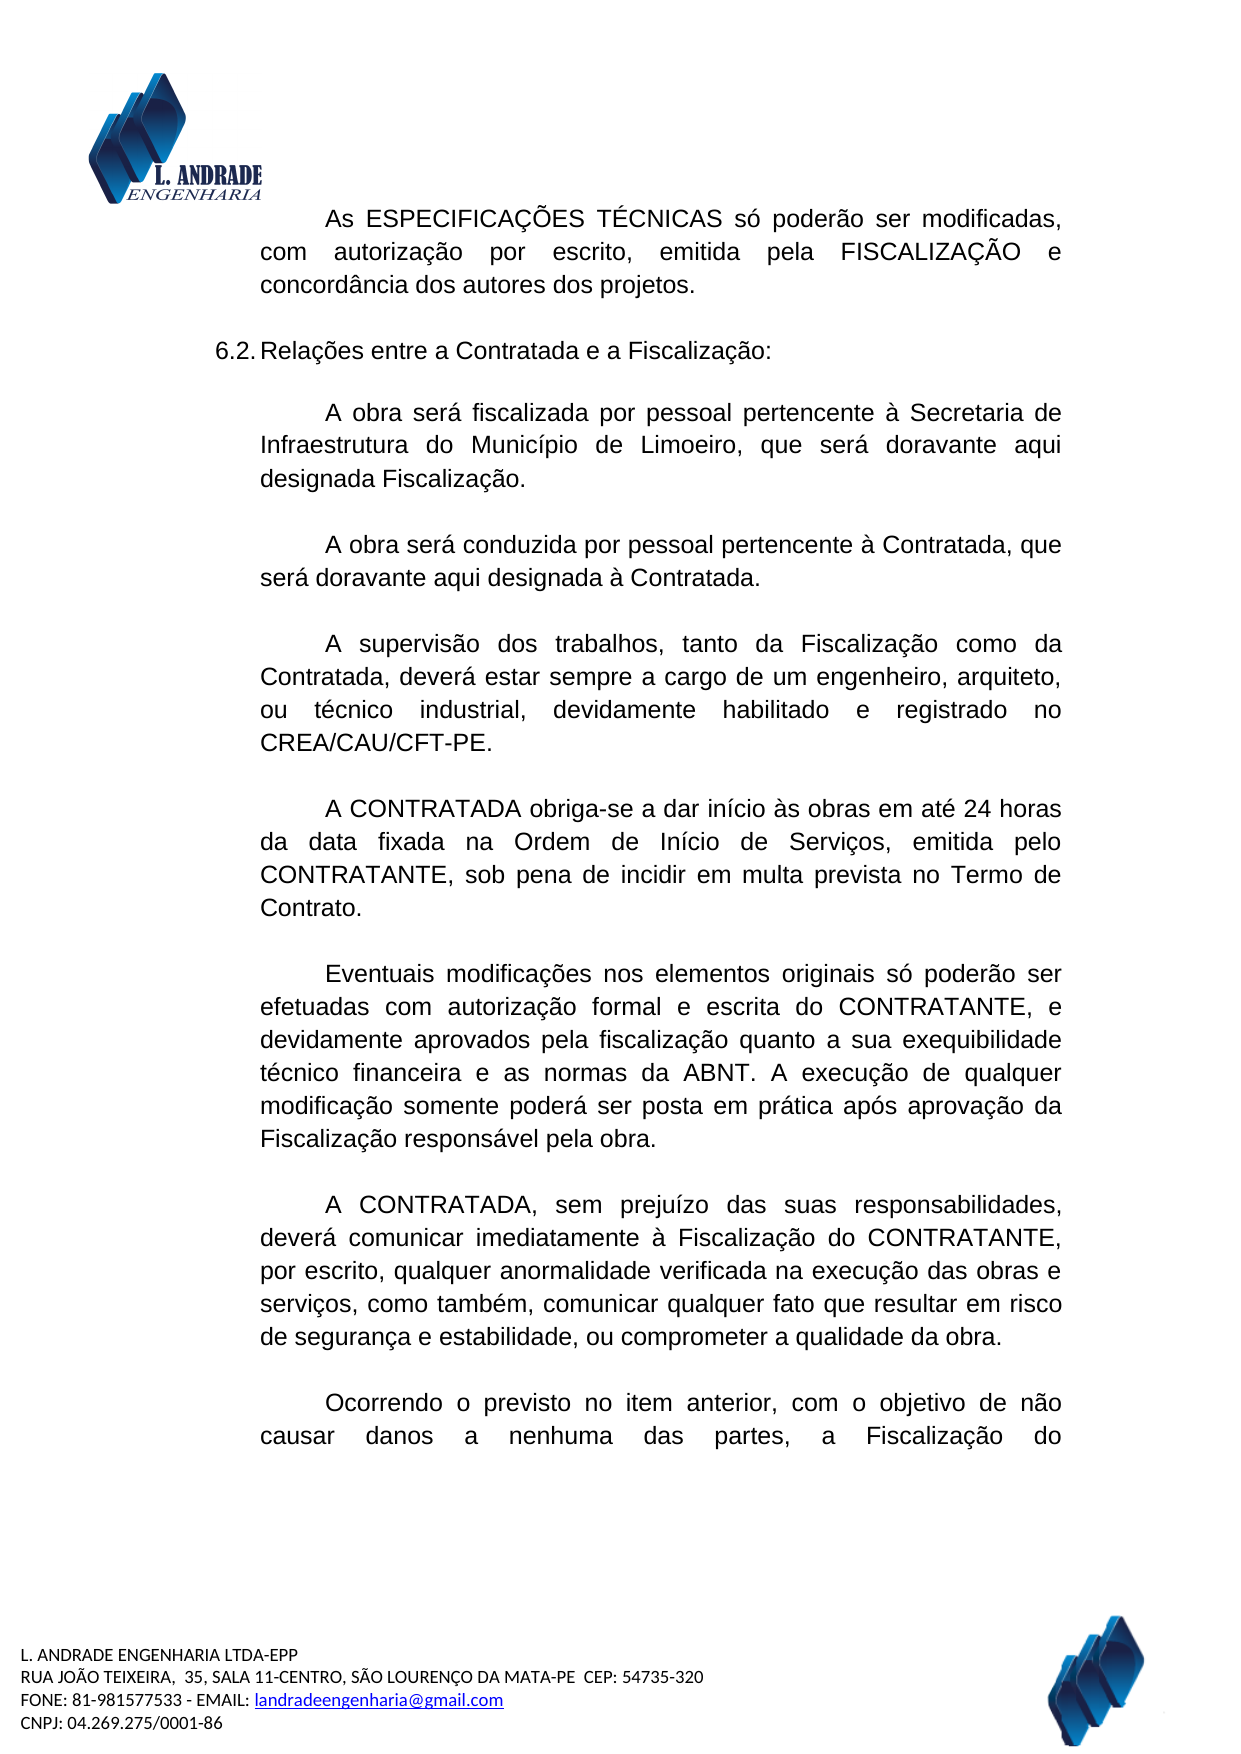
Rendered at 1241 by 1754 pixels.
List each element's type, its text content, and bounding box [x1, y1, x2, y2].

text A obra será conduzida por pessoal pertencente à Contratada, que será doravante aqui designada à Contratada. [260, 529, 1063, 591]
picture [88, 73, 262, 204]
text A obra será fiscalizada por pessoal pertencente à Secretaria de Infraestrutura do Município de Limoeiro, que será doravante aqui designada Fiscalização. [260, 397, 1063, 492]
text A CONTRATADA obriga-se a dar início às obras em até 24 horas da data fixada na Ordem de Início de Serviços, emitida pelo CONTRATANTE, sob pena de incidir em multa prevista no Termo de Contrato. [260, 794, 1063, 922]
text A CONTRATADA, sem prejuízo das suas responsabilidades, deverá comunicar imediatamente à Fiscalização do CONTRATANTE, por escrito, qualquer anormalidade verificada na execução das obras e serviços, como também, comunicar qualquer fato que resultar em risco de segurança e estabilidade, ou comprometer a qualidade da obra. [260, 1190, 1063, 1351]
text A supervisão dos trabalhos, tanto da Fiscalização como da Contratada, deverá estar sempre a cargo de um engenheiro, arquiteto, ou técnico industrial, devidamente habilitado e registrado no CREA/CAU/CFT-PE. [260, 629, 1063, 756]
text As ESPECIFICAÇÕES TÉCNICAS só poderão ser modificadas, com autorização por escrito, emitida pela FISCALIZAÇÃO e concordância dos autores dos projetos. [260, 204, 1063, 298]
list Relações entre a Contratada e a Fiscalização: [215, 336, 1063, 364]
text Eventuais modificações nos elementos originais só poderão ser efetuadas com autorização formal e escrita do CONTRATANTE, e devidamente aprovados pela fiscalização quanto a sua exequibilidade técnico financeira e as normas da ABNT. A execução de qualquer modificação somente poderá ser posta em prática após aprovação da Fiscalização responsável pela obra. [260, 959, 1063, 1153]
